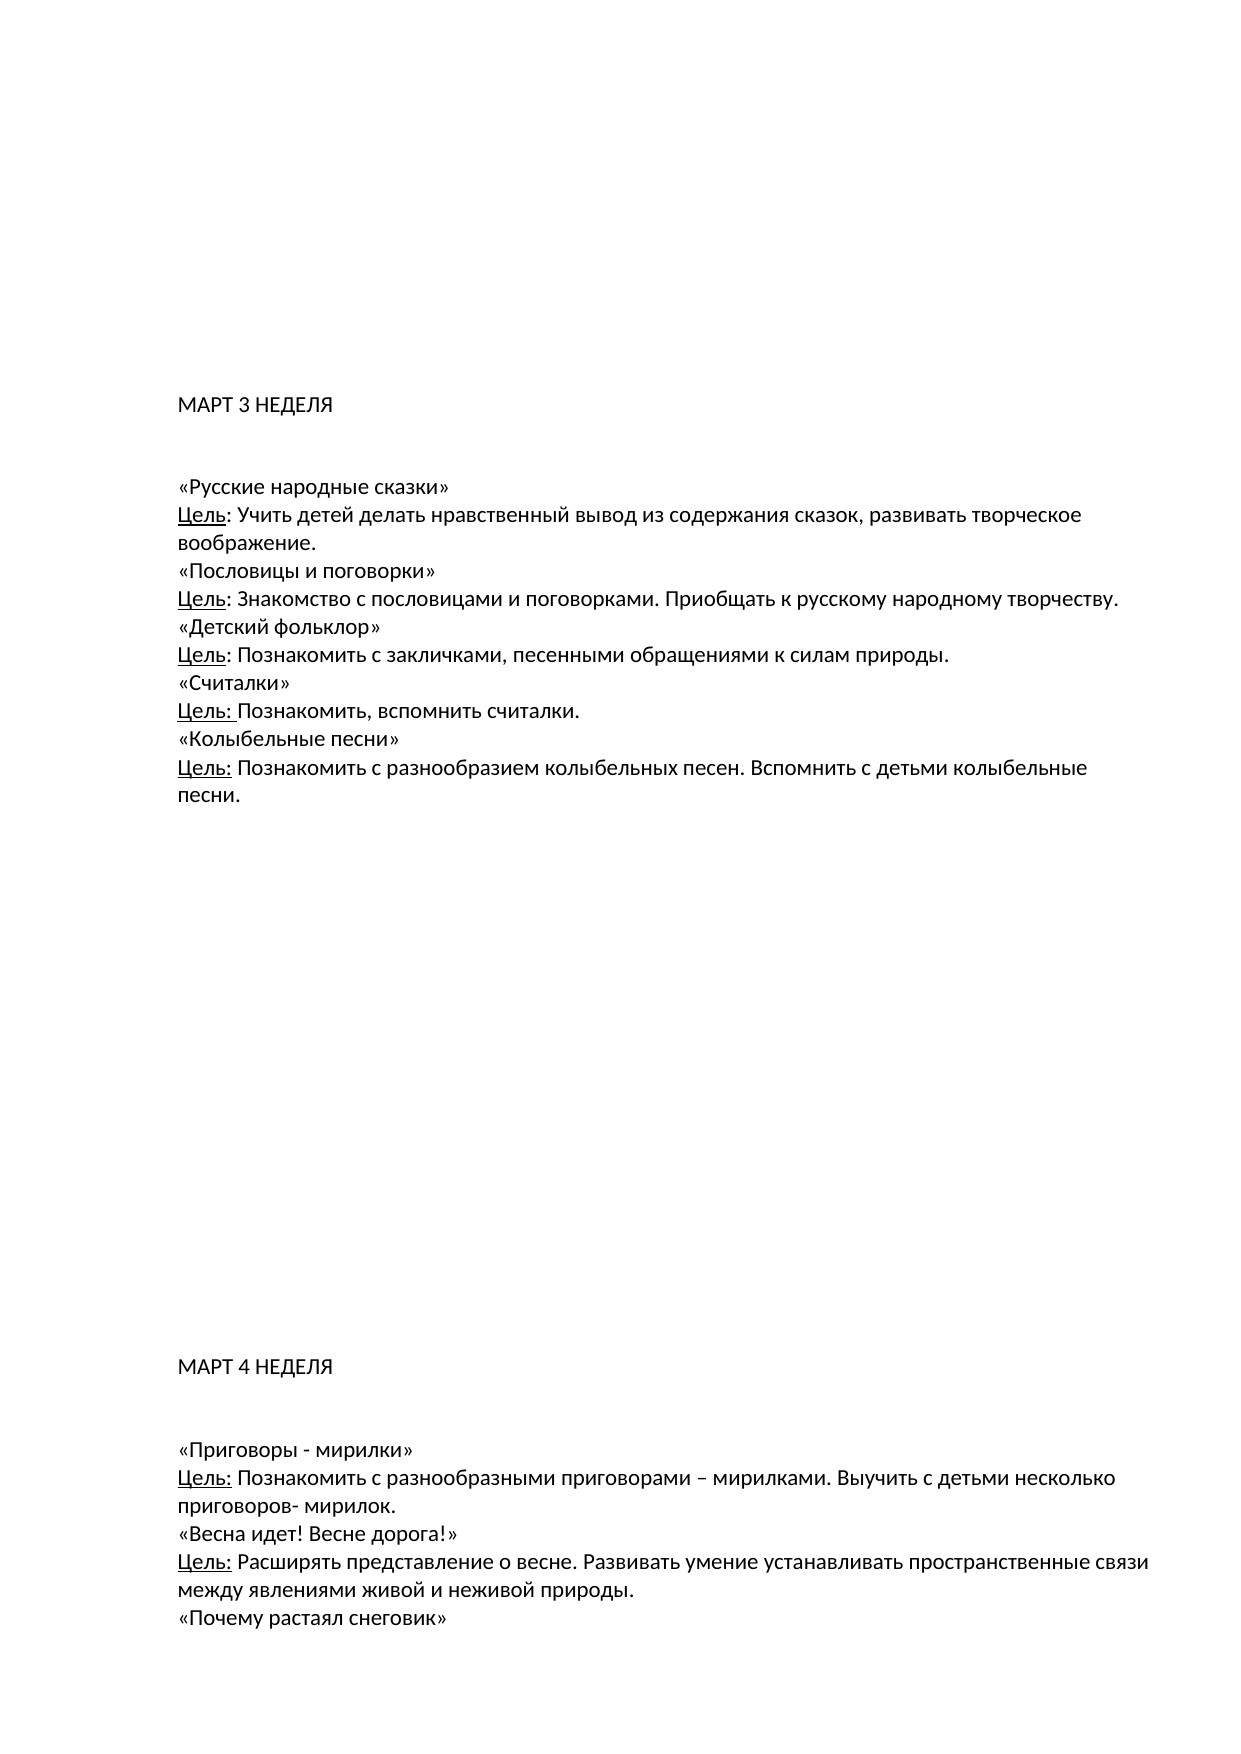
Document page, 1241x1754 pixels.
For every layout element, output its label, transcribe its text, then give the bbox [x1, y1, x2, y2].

text «Считалки» [177, 668, 1152, 697]
text Цель: Знакомство с пословицами и поговорками. Приобщать к русскому народному творчеству. [177, 584, 1152, 612]
text Цель: Познакомить с разнообразием колыбельных песен. Вспомнить с детьми колыбельные песни. [177, 753, 1152, 809]
text Цель: Познакомить с разнообразными приговорами – мирилками. Выучить с детьми несколько приговоров- мирилок. [177, 1463, 1152, 1519]
text «Русские народные сказки» [177, 472, 1152, 500]
text «Колыбельные песни» [177, 724, 1152, 753]
text «Пословицы и поговорки» [177, 556, 1152, 584]
text МАРТ 4 НЕДЕЛЯ [177, 1352, 1152, 1380]
text «Детский фольклор» [177, 612, 1152, 641]
text МАРТ 3 НЕДЕЛЯ [177, 390, 1152, 418]
text Цель: Познакомить, вспомнить считалки. [177, 697, 1152, 724]
text Цель: Познакомить с закличками, песенными обращениями к силам природы. [177, 641, 1152, 668]
text Цель: Учить детей делать нравственный вывод из содержания сказок, развивать творческое воображение. [177, 500, 1152, 556]
text «Весна идет! Весне дорога!» [177, 1519, 1152, 1547]
text «Почему растаял снеговик» [177, 1603, 1152, 1631]
text «Приговоры - мирилки» [177, 1435, 1152, 1463]
text Цель: Расширять представление о весне. Развивать умение устанавливать пространственные связи между явлениями живой и неживой природы. [177, 1547, 1152, 1603]
